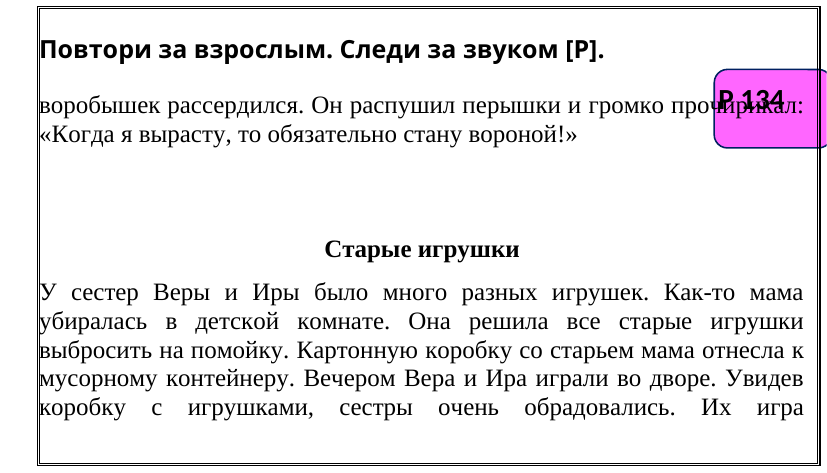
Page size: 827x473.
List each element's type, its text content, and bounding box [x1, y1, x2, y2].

text Старые игрушки [40, 234, 805, 263]
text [40, 90, 805, 148]
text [40, 277, 805, 421]
